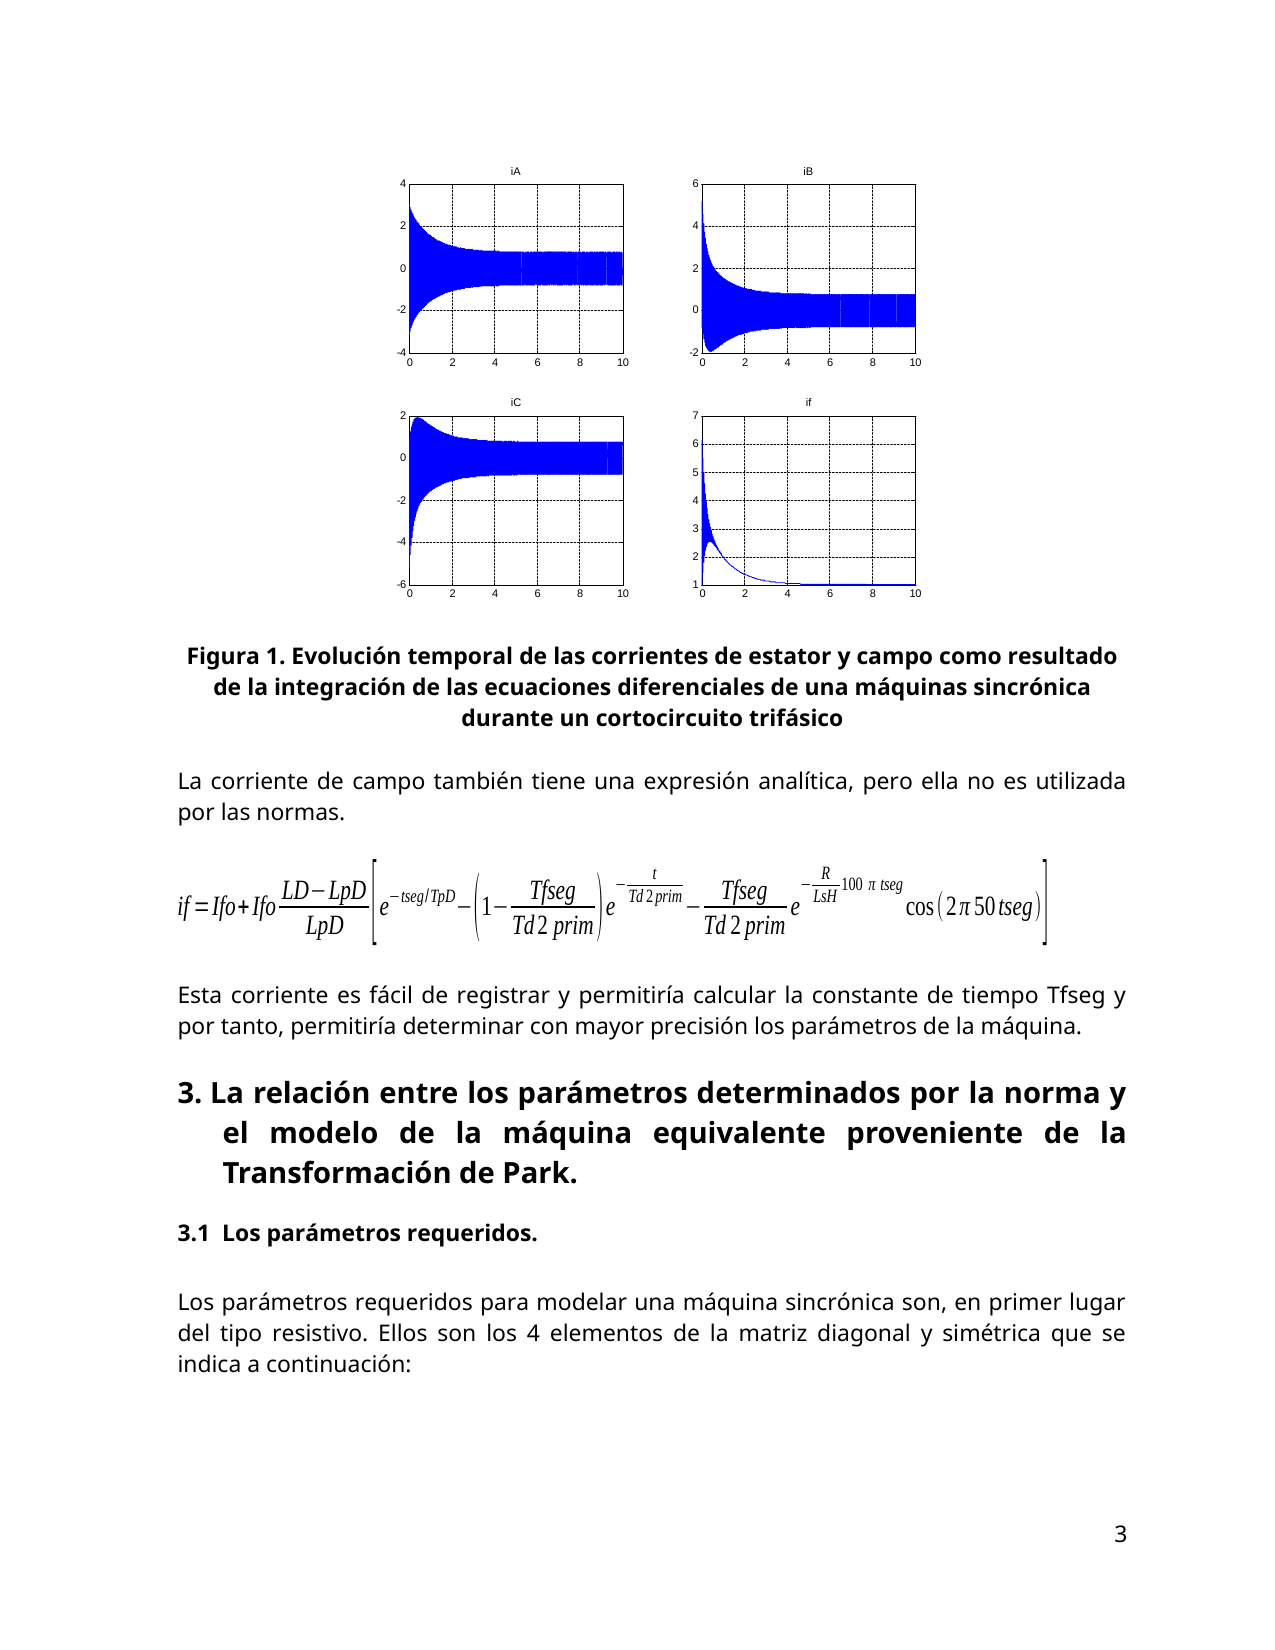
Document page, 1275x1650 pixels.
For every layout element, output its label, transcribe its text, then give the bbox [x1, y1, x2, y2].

text Los parámetros requeridos para modelar una máquina sincrónica son, en primer lugar del tipo resistivo. Ellos son los 4 elementos de la matriz diagonal y simétrica que se indica a continuación: [177, 1286, 1127, 1379]
text La corriente de campo también tiene una expresión analítica, pero ella no es utilizada por las normas. [177, 765, 1127, 827]
text Esta corriente es fácil de registrar y permitiría calcular la constante de tiempo Tfseg y por tanto, permitiría determinar con mayor precisión los parámetros de la máquina. [177, 979, 1127, 1041]
subtitle La relación entre los parámetros determinados por la norma y el modelo de la máquina equivalente proveniente de de Park. [177, 1073, 1127, 1192]
text Figura 1. Evolución temporal de las corrientes de estator y campo como resultado de la integración de las ecuaciones diferenciales de una máquinas sincrónica durante un cortocircuito trifásico [177, 640, 1127, 734]
subtitle Los parámetros requeridos. [177, 1217, 1127, 1248]
